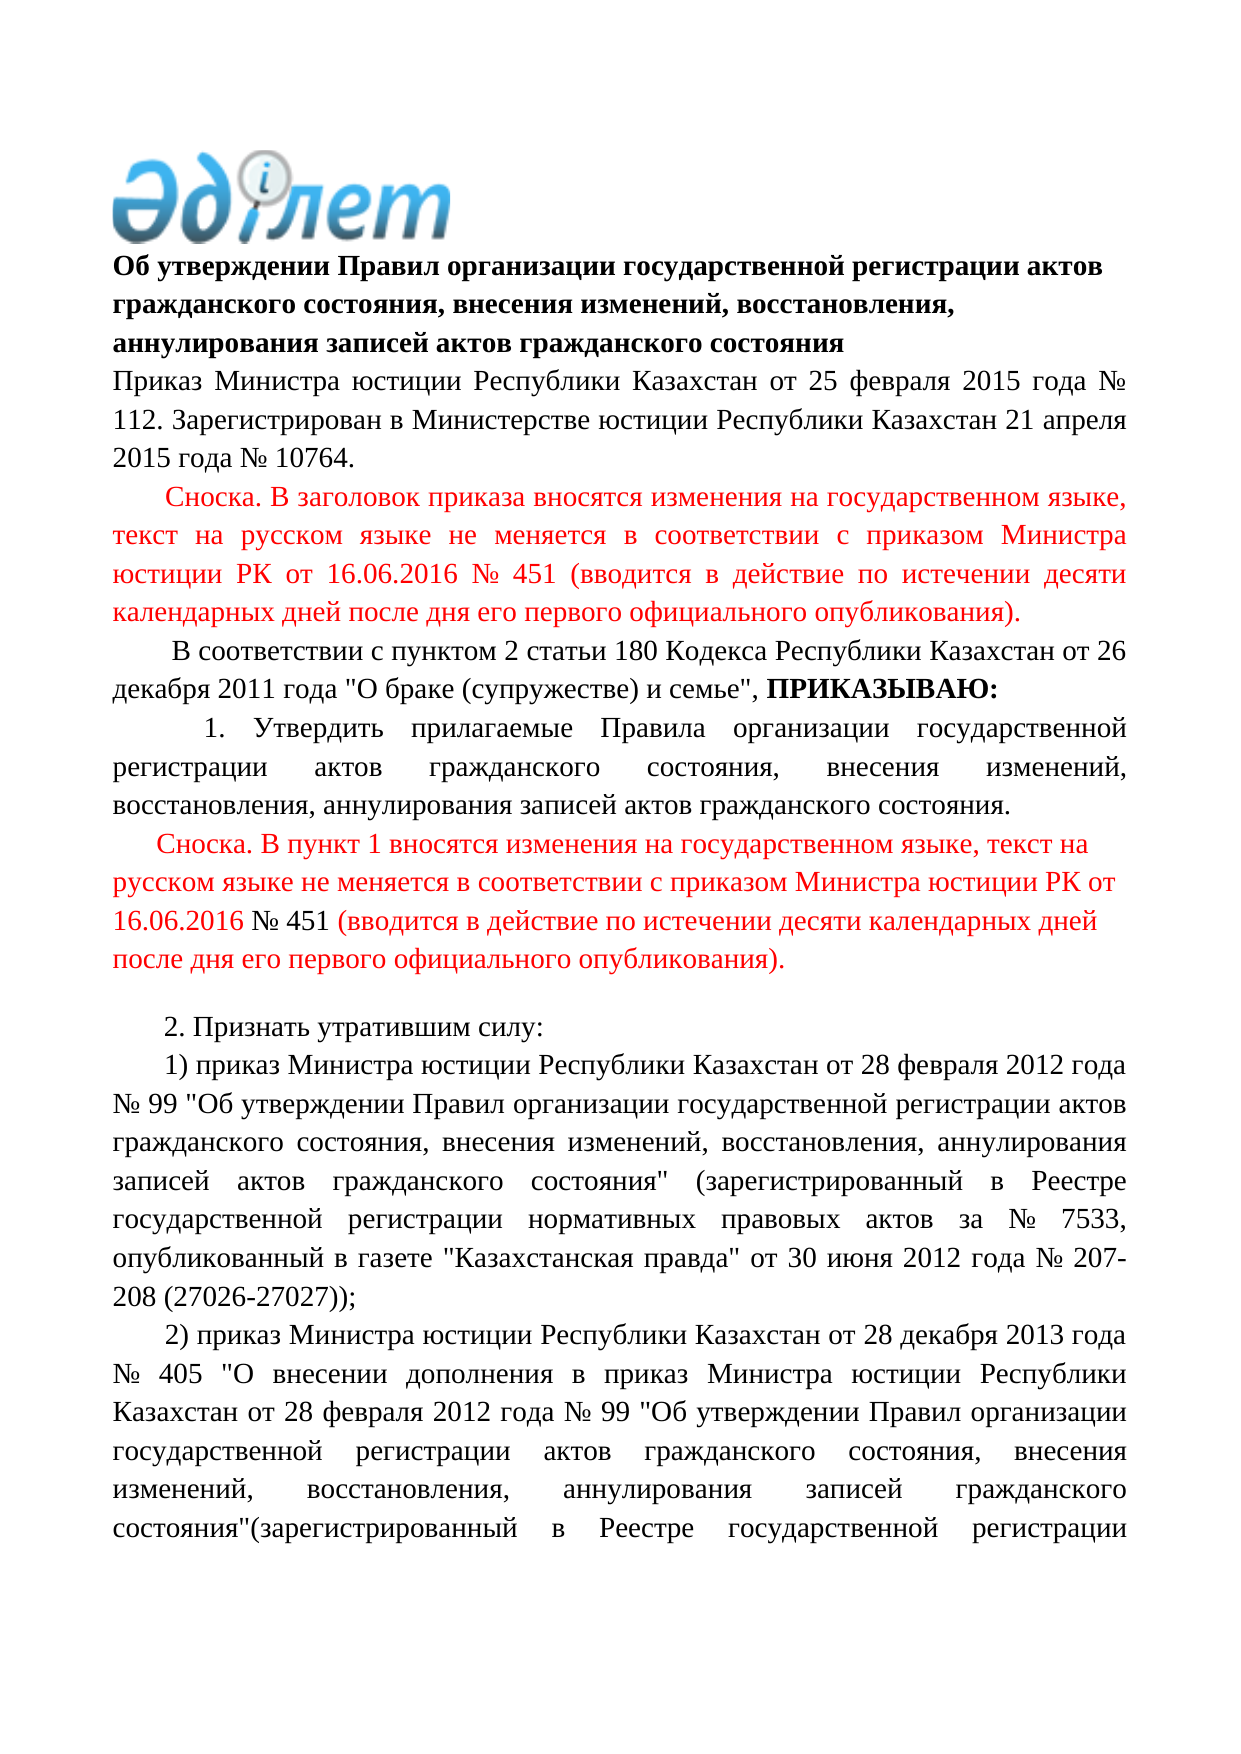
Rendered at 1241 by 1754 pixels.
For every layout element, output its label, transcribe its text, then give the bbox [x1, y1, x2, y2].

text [112, 1317, 1128, 1543]
text Сноска. В заголовок приказа вносятся изменения на государственном языке, текст на русском языке не меняется в соответствии с приказом Министра юстиции РК от 16.06.2016 № 451 (вводится в действие по истечении десяти календарных дней после дня его первого официального опубликования). [112, 479, 1128, 628]
picture [112, 150, 451, 244]
text Приказ Министра юстиции Республики Казахстан от 25 февраля 2015 года № 112. Зарегистрирован в Министерстве юстиции Республики Казахстан 21 апреля 2015 года № 10764. [112, 363, 1128, 474]
text 1) приказ Министра юстиции Республики Казахстан от 28 февраля 2012 года № 99 "Об утверждении Правил организации государственной регистрации актов гражданского состояния, внесения изменений, восстановления, аннулирования записей актов гражданского состояния" (зарегистрированный в Реестре государственной регистрации нормативных правовых актов за № 7533, опубликованный в газете "Казахстанская правда" от 30 июня 2012 года № 207-208 (27026-27027)); [112, 1047, 1128, 1312]
text 2. Признать утратившим силу: [112, 1009, 1128, 1042]
text Об утверждении Правил организации государственной регистрации актов гражданского состояния, внесения изменений, восстановления, аннулирования записей актов гражданского состояния [112, 248, 1128, 358]
text В соответствии с пунктом 2 статьи 180 Кодекса Республики Казахстан от 26 декабря 2011 года "О браке (супружестве) и семье", ПРИКАЗЫВАЮ: [112, 633, 1128, 705]
text 1. Утвердить прилагаемые Правила организации государственной регистрации актов гражданского состояния, внесения изменений, восстановления, аннулирования записей актов гражданского состояния. [112, 710, 1128, 821]
text Сноска. В пункт 1 вносятся изменения на государственном языке, текст на русском языке не меняется в соответствии с приказом Министра юстиции РК от 16.06.2016 № 451 (вводится в действие по истечении десяти календарных дней после дня его первого официального опубликования). [112, 826, 1128, 1005]
